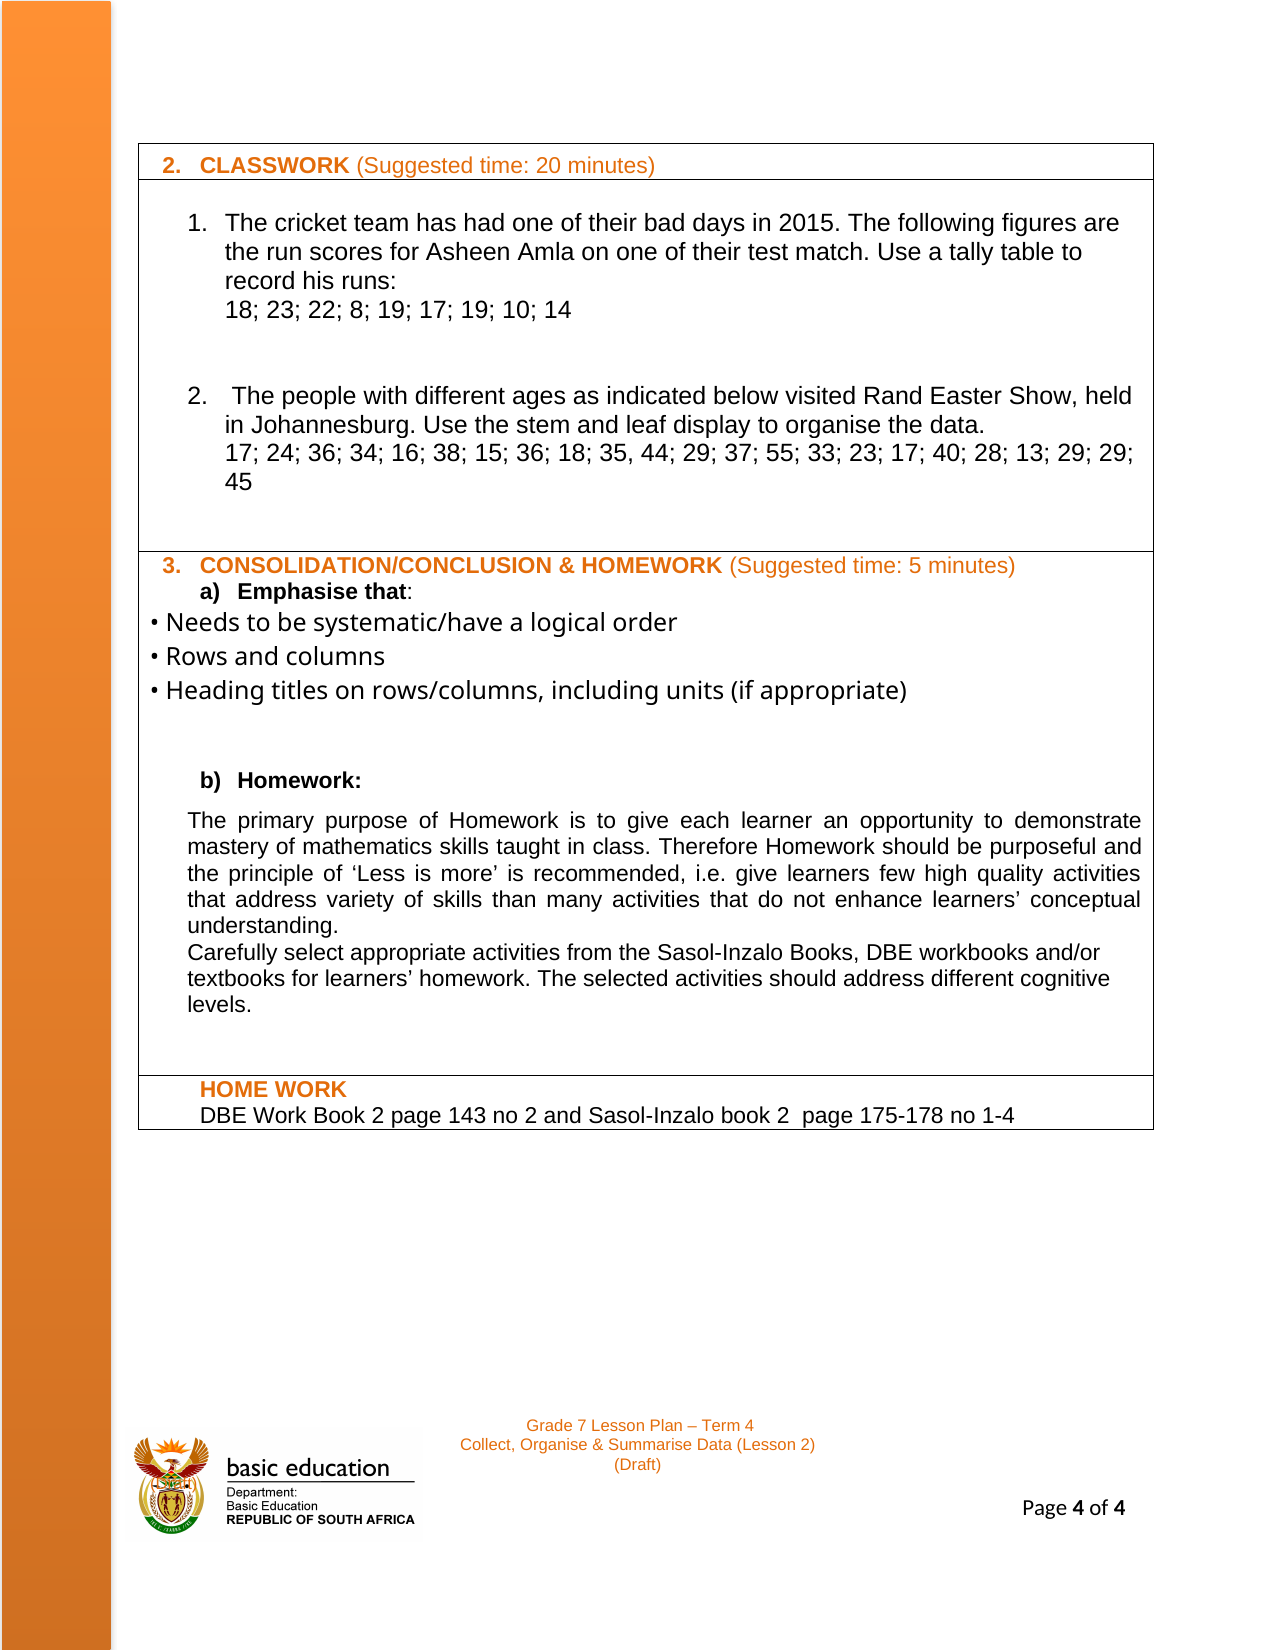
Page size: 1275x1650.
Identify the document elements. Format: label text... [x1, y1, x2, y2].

table_header CLASSWORK (Suggested time: 20 minutes) [139, 144, 1153, 178]
table_cell HOME WORK DBE Work Book 2 page 143 no 2 and Sasol-Inzalo book 2 page 175-178 no 1-4 [139, 1076, 1153, 1129]
table_cell The cricket team has had one of their bad days in 2015. The following figures are the run scores for Asheen Amla on one of their test match. Use a tally table to record his runs: 18; 23; 22; 8; 19; 17; 19; 10; 14 The people with different ages as indicated below visited Rand Easter Show, held in Johannesburg. Use the stem and leaf display to organise the data. 17; 24; 36; 34; 16; 38; 15; 36; 18; 35, 44; 29; 37; 55; 33; 23; 17; 40; 28; 13; 29; 29; 45 [139, 180, 1153, 551]
picture [125, 1427, 424, 1542]
table_cell CONSOLIDATION/CONCLUSION & HOMEWORK (Suggested time: 5 minutes) Emphasise that: • Needs to be systematic/have a logical order • Rows and columns • Heading titles on rows/columns, including units (if appropriate) Homework: The primary purpose of Homework is to give each learner an opportunity to demonstrate mastery of mathematics skills taught in class. Therefore Homework should be purposeful and the principle of ‘Less is more’ is recommended, i.e. give learners few high quality activities that address variety of skills than many activities that do not enhance learners’ conceptual understanding. Carefully select appropriate activities from the Sasol-Inzalo Books, DBE workbooks and/or textbooks for learners’ homework. The selected activities should address different cognitive levels. [139, 552, 1153, 1075]
